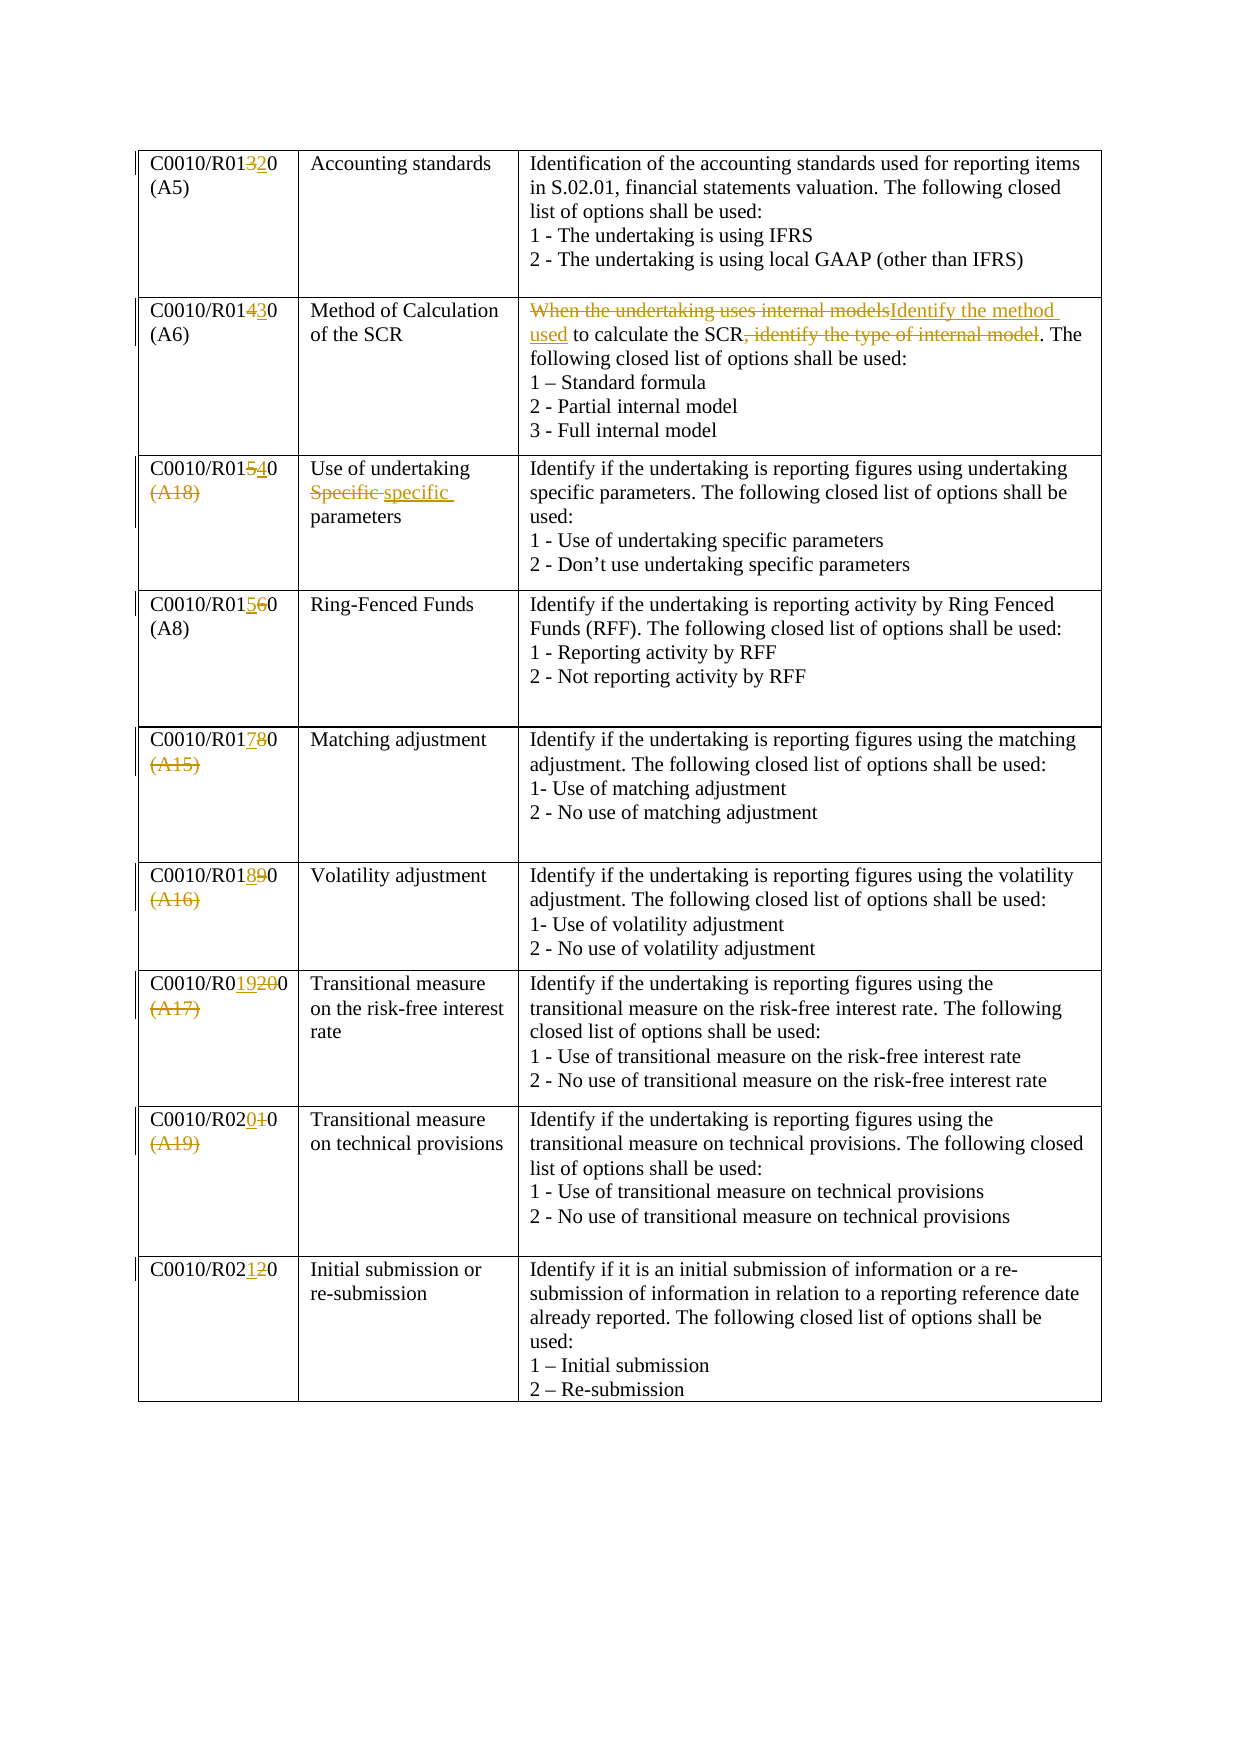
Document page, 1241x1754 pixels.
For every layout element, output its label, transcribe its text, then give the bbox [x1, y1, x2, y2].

table_cell Identify if the undertaking is reporting figures using the volatility adjustment. The following closed list of options shall be used: 1- Use of volatility adjustment 2 - No use of volatility adjustment [519, 863, 1101, 970]
table_cell C0010/R020 [139, 1107, 298, 1256]
table_cell to calculate the SCR. The following closed list of options shall be used: 1 – Standard formula 2 - Partial internal model 3 - Full internal model [519, 298, 1101, 454]
table_cell Identify if the undertaking is reporting figures using the transitional measure on technical provisions. The following closed list of options shall be used: 1 - Use of transitional measure on technical provisions 2 - No use of transitional measure on technical provisions [519, 1107, 1101, 1256]
table_cell Volatility adjustment [299, 863, 518, 970]
table_cell C0010/R010 [139, 728, 298, 862]
table_cell Use of undertaking parameters [299, 456, 518, 590]
table_cell C0010/R00 [139, 971, 298, 1106]
table_cell C0010/R010 (A5) [139, 151, 298, 297]
table_cell Ring-Fenced Funds [299, 591, 518, 726]
table_cell Initial submission or re-submission [299, 1257, 518, 1401]
table_cell C0010/R010 [139, 863, 298, 970]
table_cell C0010/R010 (A8) [139, 591, 298, 726]
table_cell Identify if it is an initial submission of information or a re-submission of information in relation to a reporting reference date already reported. The following closed list of options shall be used: 1 – Initial submission 2 – Re-submission [519, 1257, 1101, 1401]
table_cell Identification of the accounting standards used for reporting items in S.02.01, financial statements valuation. The following closed list of options shall be used: 1 - The undertaking is using IFRS 2 - The undertaking is using local GAAP (other than IFRS) [519, 151, 1101, 297]
table_cell C0010/R020 [139, 1257, 298, 1401]
table_cell Identify if the undertaking is reporting figures using the transitional measure on the risk-free interest rate. The following closed list of options shall be used: 1 - Use of transitional measure on the risk-free interest rate 2 - No use of transitional measure on the risk-free interest rate [519, 971, 1101, 1106]
table_cell Transitional measure on the risk-free interest rate [299, 971, 518, 1106]
table_cell Identify if the undertaking is reporting figures using the matching adjustment. The following closed list of options shall be used: 1- Use of matching adjustment 2 - No use of matching adjustment [519, 728, 1101, 862]
table_cell Method of Calculation of the SCR [299, 298, 518, 454]
table_cell C0010/R010 [139, 456, 298, 590]
table_cell C0010/R010 (A6) [139, 298, 298, 454]
table_cell Transitional measure on technical provisions [299, 1107, 518, 1256]
table_cell Accounting standards [299, 151, 518, 297]
table_cell Matching adjustment [299, 728, 518, 862]
table_cell Identify if the undertaking is reporting activity by Ring Fenced Funds (RFF). The following closed list of options shall be used: 1 - Reporting activity by RFF 2 - Not reporting activity by RFF [519, 591, 1101, 726]
table_cell Identify if the undertaking is reporting figures using undertaking specific parameters. The following closed list of options shall be used: 1 - Use of undertaking specific parameters 2 - Don’t use undertaking specific parameters [519, 456, 1101, 590]
